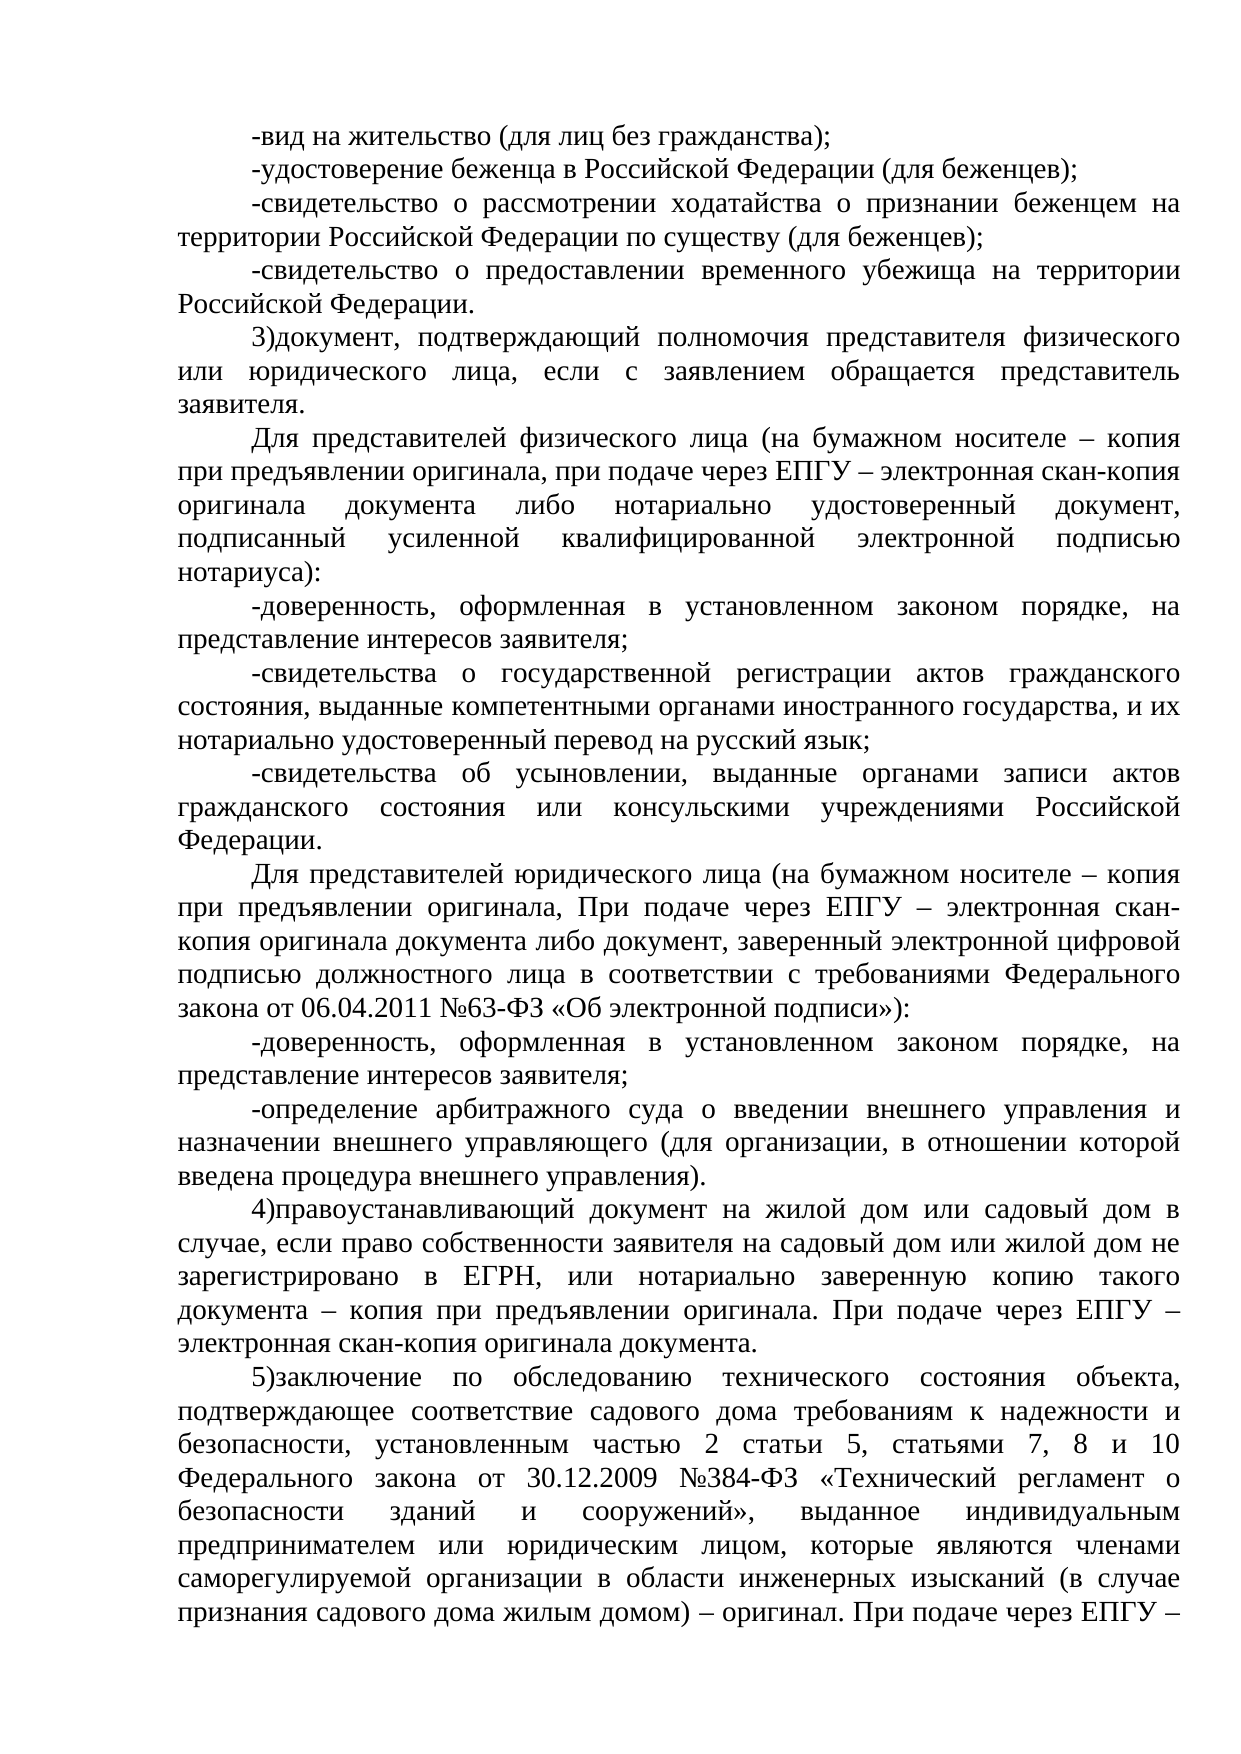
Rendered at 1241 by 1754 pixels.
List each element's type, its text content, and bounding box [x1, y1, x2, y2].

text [177, 1359, 1181, 1627]
text Для представителей физического лица (на бумажном носителе – копия при предъявлении оригинала, при подаче через ЕПГУ – электронная скан-копия оригинала документа либо нотариально удостоверенный документ, подписанный усиленной квалифицированной электронной подписью нотариуса): [177, 420, 1181, 588]
text 3)документ, подтверждающий полномочия представителя физического или юридического лица, если с заявлением обращается представитель заявителя. [177, 319, 1181, 420]
text -доверенность, оформленная в установленном законом порядке, на представление интересов заявителя; [177, 1024, 1181, 1091]
text -определение арбитражного суда о введении внешнего управления и назначении внешнего управляющего (для организации, в отношении которой введена процедура внешнего управления). [177, 1091, 1181, 1191]
text -свидетельства об усыновлении, выданные органами записи актов гражданского состояния или консульскими учреждениями Российской Федерации. [177, 755, 1181, 856]
text -доверенность, оформленная в установленном законом порядке, на представление интересов заявителя; [177, 588, 1181, 655]
text Для представителей юридического лица (на бумажном носителе – копия при предъявлении оригинала, При подаче через ЕПГУ – электронная скан-копия оригинала документа либо документ, заверенный электронной цифровой подписью должностного лица в соответствии с требованиями Федерального закона от 06.04.2011 №63-ФЗ «Об электронной подписи»): [177, 856, 1181, 1024]
text -вид на жительство (для лиц без гражданства); [177, 118, 1181, 152]
text -свидетельство о рассмотрении ходатайства о признании беженцем на территории Российской Федерации по существу (для беженцев); [177, 185, 1181, 252]
text -свидетельство о предоставлении временного убежища на территории Российской Федерации. [177, 252, 1181, 319]
text 4)правоустанавливающий документ на жилой дом или садовый дом в случае, если право собственности заявителя на садовый дом или жилой дом не зарегистрировано в ЕГРН, или нотариально заверенную копию такого документа – копия при предъявлении оригинала. При подаче через ЕПГУ – электронная скан-копия оригинала документа. [177, 1191, 1181, 1359]
text -свидетельства о государственной регистрации актов гражданского состояния, выданные компетентными органами иностранного государства, и их нотариально удостоверенный перевод на русский язык; [177, 655, 1181, 755]
text -удостоверение беженца в Российской Федерации (для беженцев); [177, 152, 1181, 185]
